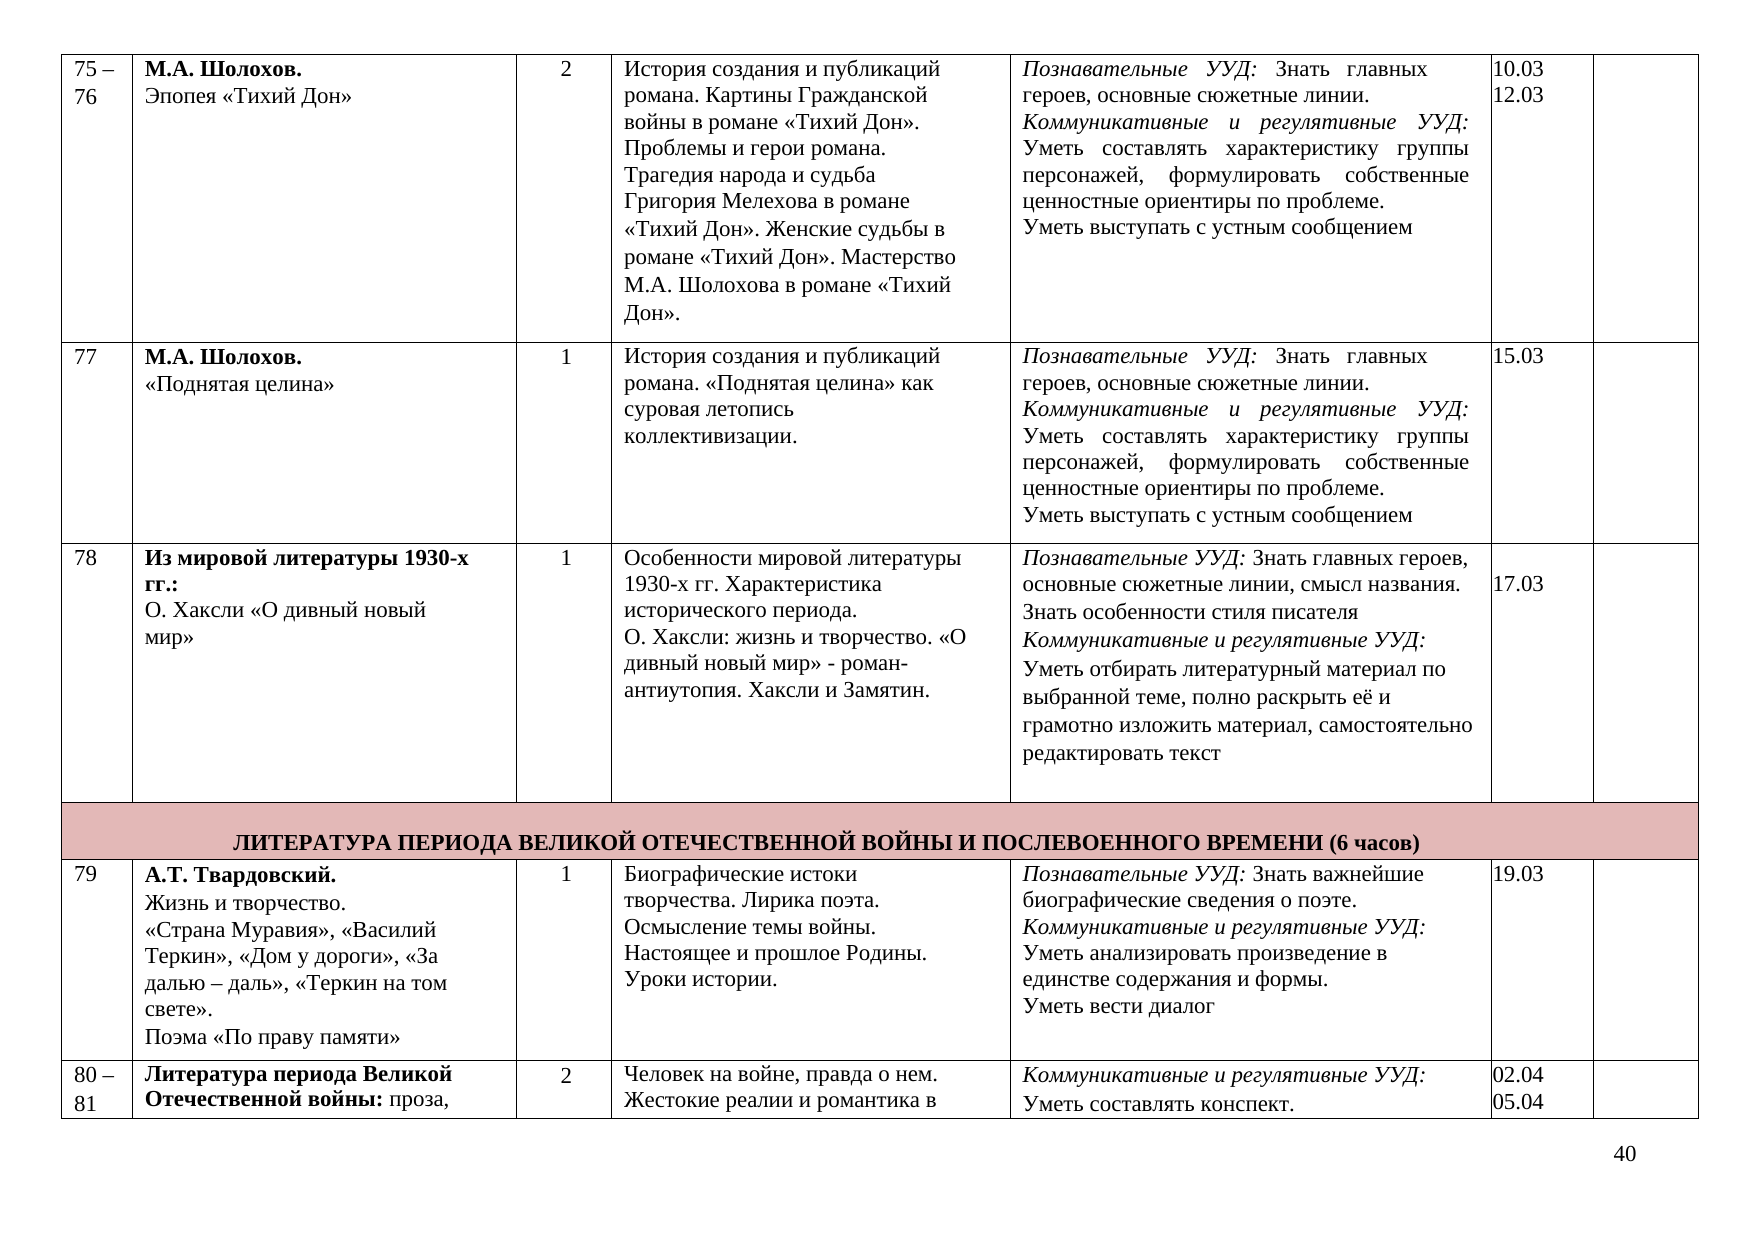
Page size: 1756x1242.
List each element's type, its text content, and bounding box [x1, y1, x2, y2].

table_cell [1594, 1061, 1698, 1118]
table_cell 79 [62, 860, 132, 1060]
table_cell 15.03 [1492, 343, 1593, 543]
table_cell Биографические истоки творчества. Лирика поэта. Осмысление темы войны. Настоящее и прошлое Родины. Уроки истории. [612, 860, 1010, 1060]
table_cell Человек на войне, правда о нем. Жестокие реалии и романтика в [612, 1061, 1010, 1118]
table_cell Познавательные УУД: Знать важнейшие биографические сведения о поэте. Коммуникативные и регулятивные УУД: Уметь анализировать произведение в единстве содержания и формы. Уметь вести диалог [1011, 860, 1491, 1060]
table_cell 2 [517, 1061, 611, 1118]
table_cell А.Т. Твардовский. Жизнь и творчество. «Страна Муравия», «Василий Теркин», «Дом у дороги», «За далью – даль», «Теркин на том свете». Поэма «По праву памяти» [133, 860, 516, 1060]
table_cell 77 [62, 343, 132, 543]
table_header М.А. Шолохов. Эпопея «Тихий Дон» [133, 55, 516, 342]
table_cell 1 [517, 544, 611, 802]
table_cell Познавательные УУД: Знать главных героев, основные сюжетные линии, смысл названия. Знать особенности стиля писателя Коммуникативные и регулятивные УУД: Уметь отбирать литературный материал по выбранной теме, полно раскрыть её и грамотно изложить материал, самостоятельно редактировать текст [1011, 544, 1491, 802]
table_cell ЛИТЕРАТУРА ПЕРИОДА ВЕЛИКОЙ ОТЕЧЕСТВЕННОЙ ВОЙНЫ И ПОСЛЕВОЕННОГО ВРЕМЕНИ (6 часов) [62, 803, 1698, 859]
table_cell 1 [517, 343, 611, 543]
table_cell 19.03 [1492, 860, 1593, 1060]
table_cell 17.03 [1492, 544, 1593, 802]
table_header История создания и публикаций романа. Картины Гражданской войны в романе «Тихий Дон». Проблемы и герои романа. Трагедия народа и судьба Григория Мелехова в романе «Тихий Дон». Женские судьбы в романе «Тихий Дон». Мастерство М.А. Шолохова в романе «Тихий Дон». [612, 55, 1010, 342]
table_cell Коммуникативные и регулятивные УУД: Уметь составлять конспект. [1011, 1061, 1491, 1118]
table_cell 80 – 81 [62, 1061, 132, 1118]
table_cell 1 [517, 860, 611, 1060]
table_cell 78 [62, 544, 132, 802]
table_header Познавательные УУД: Знать главных героев, основные сюжетные линии. Коммуникативные и регулятивные УУД: Уметь составлять характеристику группы персонажей, формулировать собственные ценностные ориентиры по проблеме. Уметь выступать с устным сообщением [1011, 55, 1491, 342]
table_header 10.03 12.03 [1492, 55, 1593, 342]
table_cell [1594, 343, 1698, 543]
table_header [1594, 55, 1698, 342]
table_cell Особенности мировой литературы 1930-х гг. Характеристика исторического периода. О. Хаксли: жизнь и творчество. «О дивный новый мир» - роман- антиутопия. Хаксли и Замятин. [612, 544, 1010, 802]
table_cell История создания и публикаций романа. «Поднятая целина» как суровая летопись коллективизации. [612, 343, 1010, 543]
table_cell Познавательные УУД: Знать главных героев, основные сюжетные линии. Коммуникативные и регулятивные УУД: Уметь составлять характеристику группы персонажей, формулировать собственные ценностные ориентиры по проблеме. Уметь выступать с устным сообщением [1011, 343, 1491, 543]
table_cell М.А. Шолохов. «Поднятая целина» [133, 343, 516, 543]
table_cell [1594, 544, 1698, 802]
table_cell 02.04 05.04 [1492, 1061, 1593, 1118]
table_header 2 [517, 55, 611, 342]
table_cell Литература периода Великой Отечественной войны: проза, [133, 1061, 516, 1118]
table_cell Из мировой литературы 1930-х гг.: О. Хаксли «О дивный новый мир» [133, 544, 516, 802]
table_cell [1594, 860, 1698, 1060]
table_header 75 – 76 [62, 55, 132, 342]
